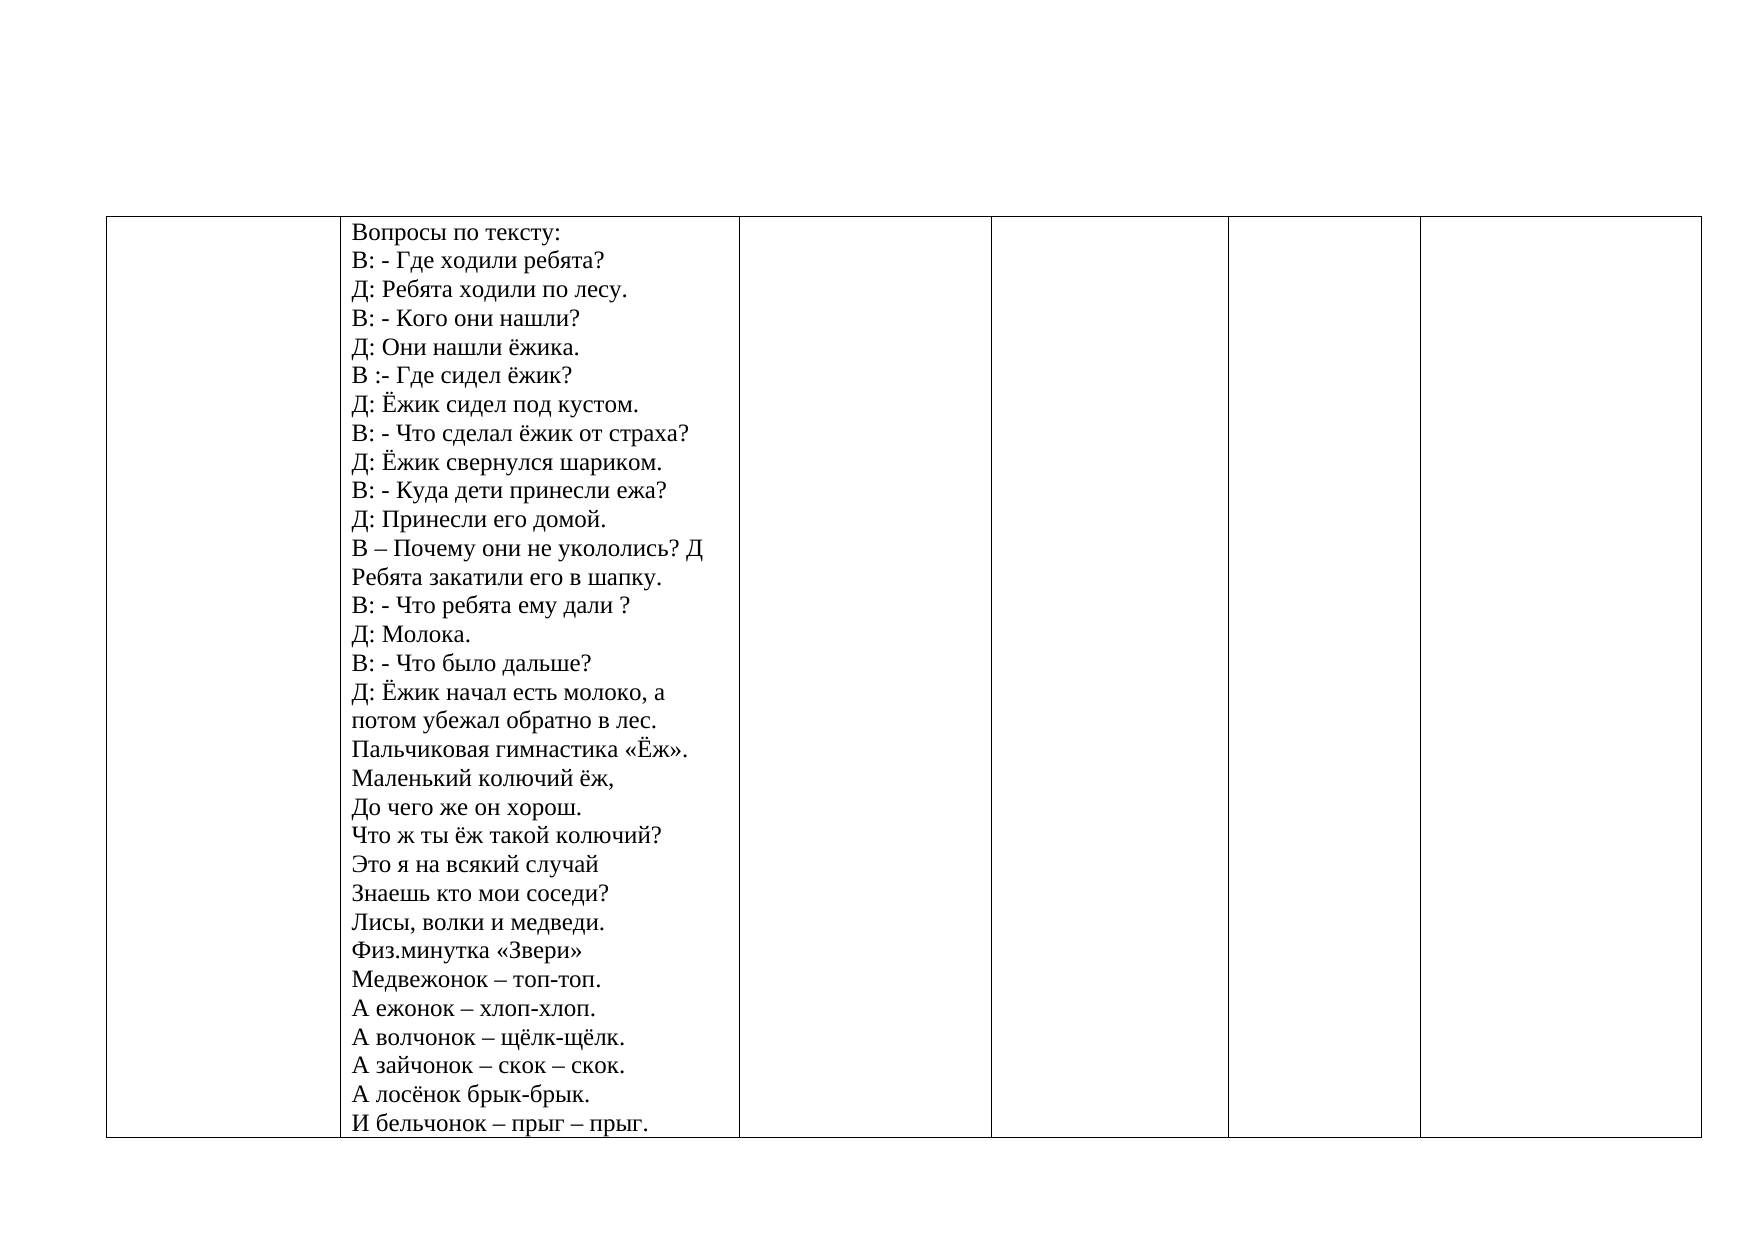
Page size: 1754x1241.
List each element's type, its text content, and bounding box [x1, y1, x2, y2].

table_header [1421, 217, 1701, 1137]
table_header [992, 217, 1228, 1137]
table_header [740, 217, 991, 1137]
table_header [107, 217, 340, 1137]
table_header [1229, 217, 1420, 1137]
table_header Вопросы по тексту: В: - Где ходили ребята? Д: Ребята ходили по лесу. В: - Кого они нашли? Д: Они нашли ёжика. В :- Где сидел ёжик? Д: Ёжик сидел под кустом. В: - Что сделал ёжик от страха? Д: Ёжик свернулся шариком. В: - Куда дети принесли ежа? Д: Принесли его домой. В – Почему они не укололись? Д Ребята закатили его в шапку. В: - Что ребята ему дали ? Д: Молока. В: - Что было дальше? Д: Ёжик начал есть молоко, а потом убежал обратно в лес. Пальчиковая гимнастика «Ёж». Маленький колючий ёж, До чего же он хорош. Что ж ты ёж такой колючий? Это я на всякий случай Знаешь кто мои соседи? Лисы, волки и медведи. Физ.минутка «Звери» Медвежонок – топ-топ. А ежонок – хлоп-хлоп. А волчонок – щёлк-щёлк. А зайчонок – скок – скок. А лосёнок брык-брык. И бельчонок – прыг – прыг. [341, 217, 739, 1137]
